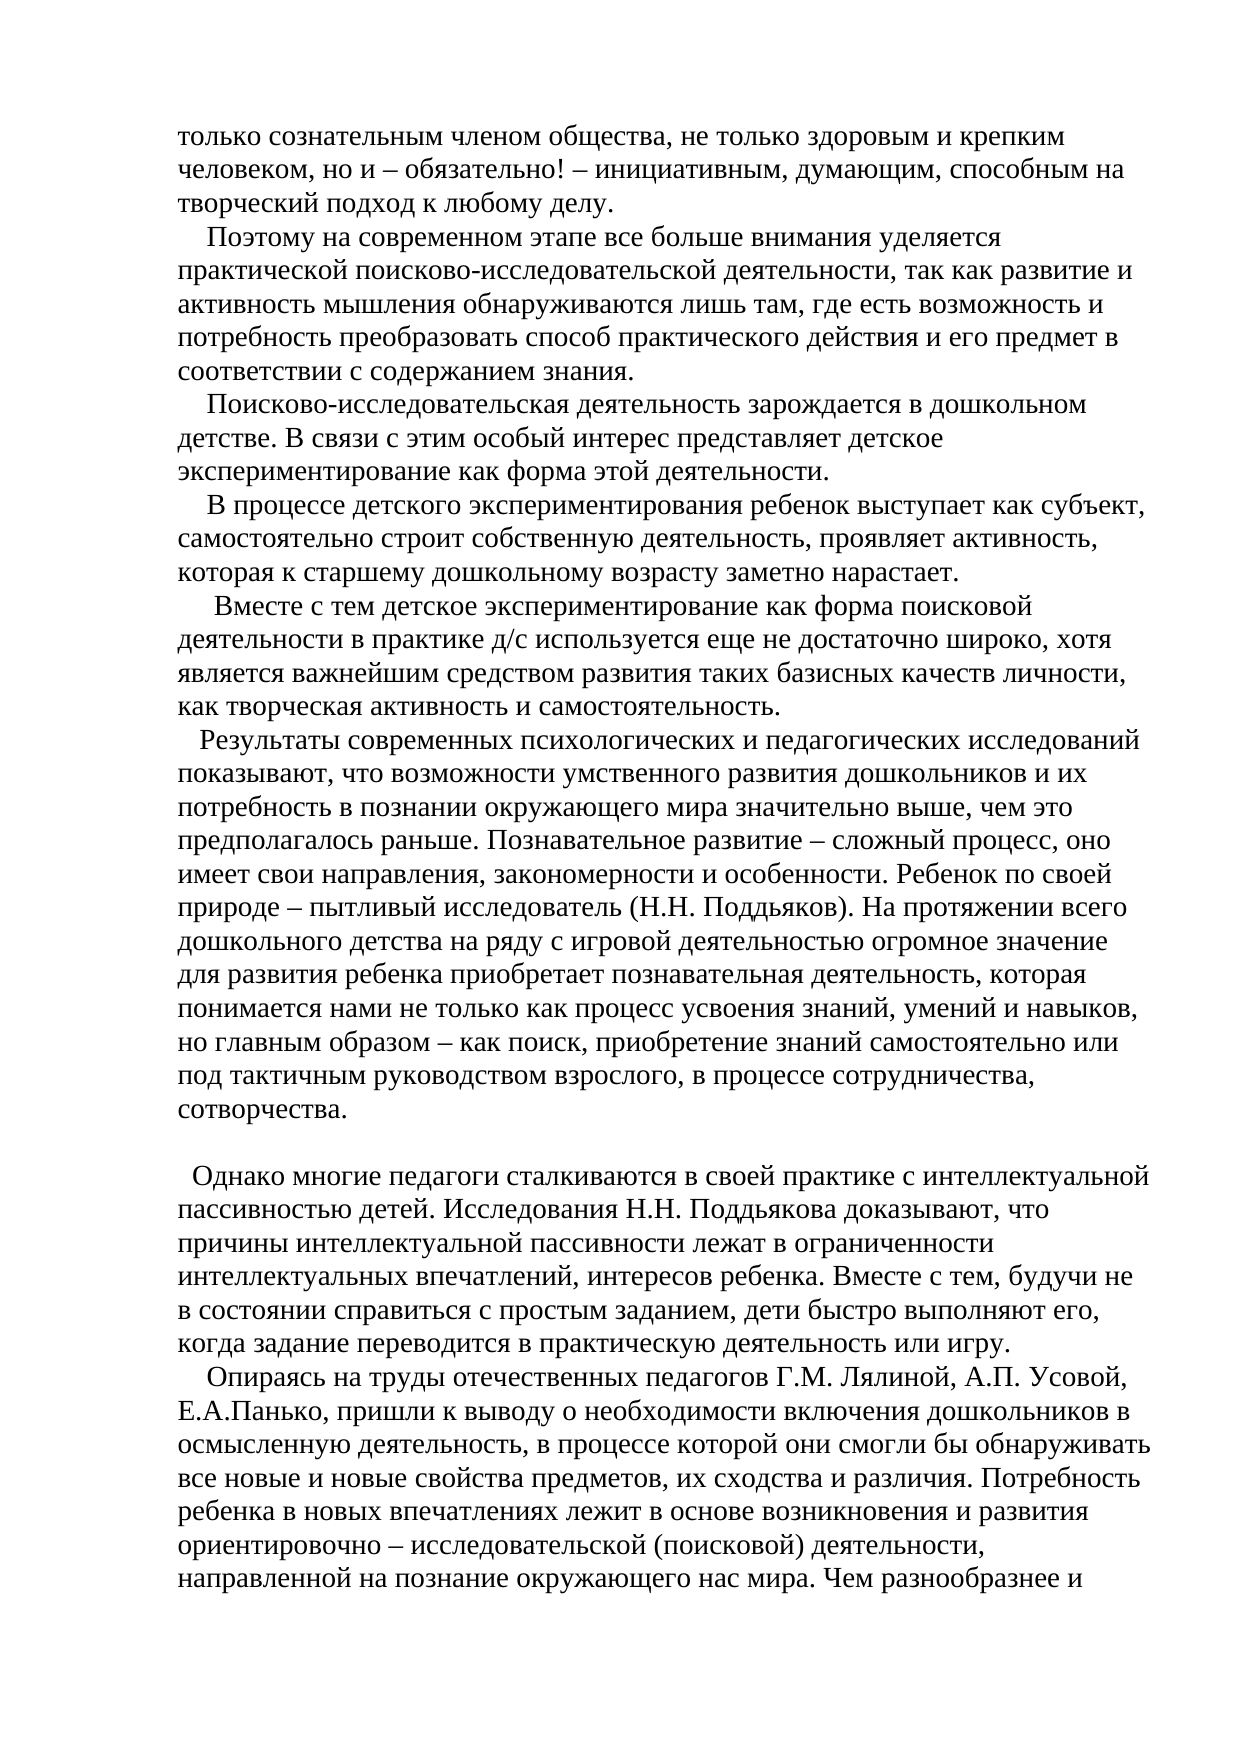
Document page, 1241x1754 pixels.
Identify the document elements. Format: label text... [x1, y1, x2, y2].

text Поисково-исследовательская деятельность зарождается в дошкольном детстве. В связи с этим особый интерес представляет детское экспериментирование как форма этой деятельности. [177, 386, 1152, 487]
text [177, 118, 1152, 219]
text Вместе с тем детское экспериментирование как форма поисковой деятельности в практике д/с используется еще не достаточно широко, хотя является важнейшим средством развития таких базисных качеств личности, как творческая активность и самостоятельность. [177, 588, 1152, 722]
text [177, 1359, 1152, 1594]
text Однако многие педагоги сталкиваются в своей практике с интеллектуальной пассивностью детей. Исследования Н.Н. Поддьякова доказывают, что причины интеллектуальной пассивности лежат в ограниченности интеллектуальных впечатлений, интересов ребенка. Вместе с тем, будучи не в состоянии справиться с простым заданием, дети быстро выполняют его, когда задание переводится в практическую деятельность или игру. [177, 1158, 1152, 1359]
text Поэтому на современном этапе все больше внимания уделяется практической поисково-исследовательской деятельности, так как развитие и активность мышления обнаруживаются лишь там, где есть возможность и потребность преобразовать способ практического действия и его предмет в соответствии с содержанием знания. [177, 219, 1152, 386]
text Результаты современных психологических и педагогических исследований показывают, что возможности умственного развития дошкольников и их потребность в познании окружающего мира значительно выше, чем это предполагалось раньше. Познавательное развитие – сложный процесс, оно имеет свои направления, закономерности и особенности. Ребенок по своей природе – пытливый исследователь (Н.Н. Поддьяков). На протяжении всего дошкольного детства на ряду с игровой деятельностью огромное значение для развития ребенка приобретает познавательная деятельность, которая понимается нами не только как процесс усвоения знаний, умений и навыков, но главным образом – как поиск, приобретение знаний самостоятельно или под тактичным руководством взрослого, в процессе сотрудничества, сотворчества. [177, 722, 1152, 1124]
text В процессе детского экспериментирования ребенок выступает как субъект, самостоятельно строит собственную деятельность, проявляет активность, которая к старшему дошкольному возрасту заметно нарастает. [177, 487, 1152, 588]
